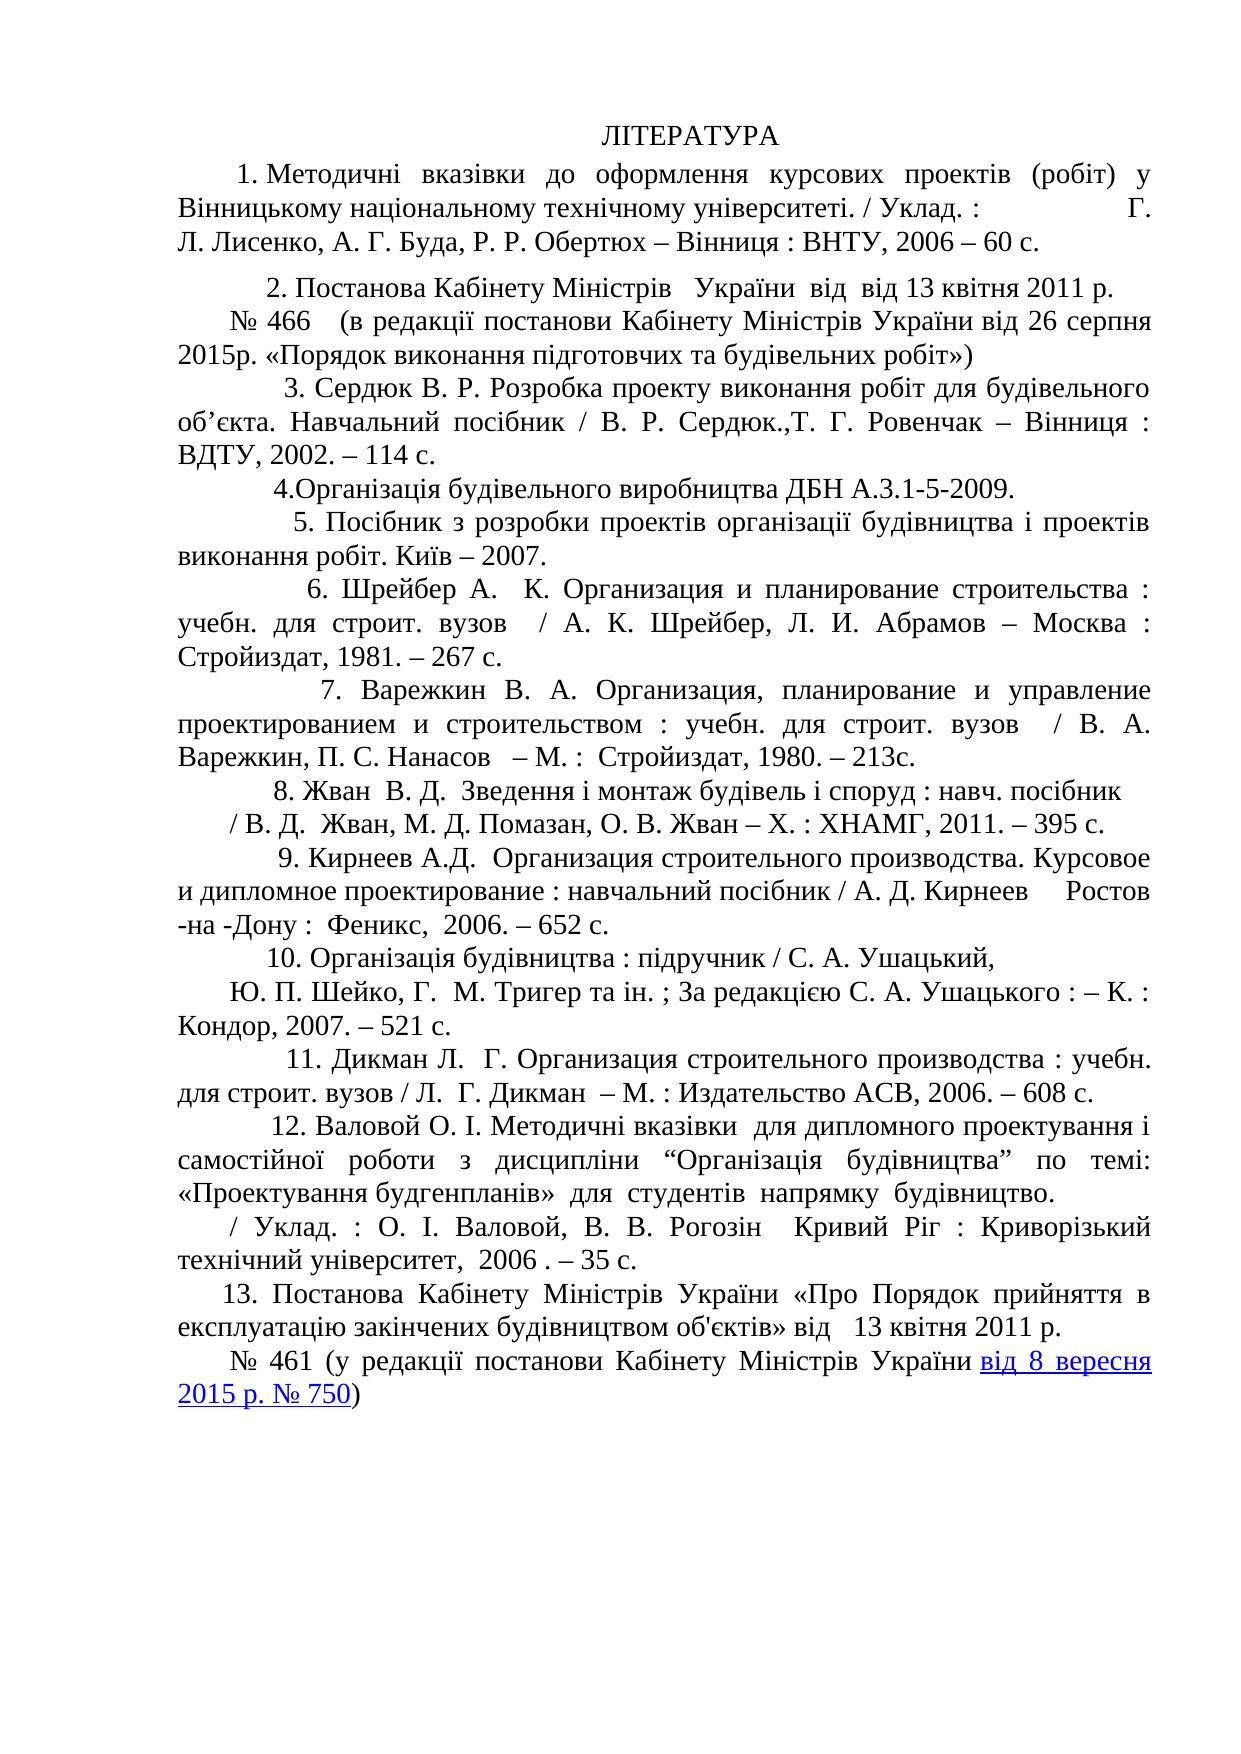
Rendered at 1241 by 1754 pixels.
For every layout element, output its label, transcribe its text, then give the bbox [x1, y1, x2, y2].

text 6. Шрейбер А. К. Организация и планирование строительства : учебн. для строит. вузов / А. К. Шрейбер, Л. И. Абрамов – Москва : Стройиздат, 1981. – 267 с. [177, 572, 1152, 672]
text 13. Постанова Кабінету Міністрів України «Про Порядок прийняття в експлуатацію закінчених будівництвом об'єктів» від 13 квітня 2011 р. [177, 1276, 1152, 1343]
text 11. Дикман Л. Г. Организация строительного производства : учебн. для строит. вузов / Л. Г. Дикман – М. : Издательство АСВ, 2006. – 608 с. [177, 1041, 1152, 1108]
text 3. Сердюк В. Р. Розробка проекту виконання робіт для будівельного об’єкта. Навчальний посібник / В. Р. Сердюк.,Т. Г. Ровенчак – Вінниця : ВДТУ, 2002. – 114 с. [177, 370, 1152, 471]
text 8. Жван В. Д. Зведення і монтаж будівель і споруд : навч. посібник [177, 773, 1152, 806]
text 12. Валовой О. І. Методичні вказівки для дипломного проектування і самостійної роботи з дисципліни “Організація будівництва” по темі: «Проектування будгенпланів» для студентів напрямку будівництво. [177, 1108, 1152, 1209]
subtitle ЛІТЕРАТУРА [177, 118, 1152, 152]
text 2. Постанова Кабінету Міністрів України від від 13 квітня 2011 р. [177, 270, 1152, 303]
text Ю. П. Шейко, Г. М. Тригер та ін. ; За редакцією С. А. Ушацького : – К. : Кондор, 2007. – 521 c. [177, 974, 1152, 1041]
text 9. Кирнеев А.Д. Организация строительного производства. Курсовое и дипломное проектирование : навчальний посібник / А. Д. Кирнеев Ростов -на -Дону : Феникс, 2006. – 652 с. [177, 840, 1152, 941]
text / Уклад. : О. І. Валовой, В. В. Рогозін Кривий Ріг : Криворізький технічний університет, 2006 . – 35 с. [177, 1209, 1152, 1276]
text 4.Організація будівельного виробництва ДБН А.3.1-5-2009. [177, 471, 1152, 504]
text № 466 (в редакції постанови Кабінету Міністрів України від 26 серпня 2015р. «Порядок виконання підготовчих та будівельних робіт») [177, 303, 1152, 370]
list Методичні вказівки до оформлення курсових проектів (робіт) у Вінницькому національному технічному університеті. / Уклад. : Г. Л. Лисенко, А. Г. Буда, Р. Р. Обертюх – Вінниця : ВНТУ, 2006 – 60 с. [177, 157, 1152, 257]
text 10. Організація будівництва : підручник / С. А. Ушацький, [177, 941, 1152, 974]
text 7. Варежкин В. А. Организация, планирование и управление проектированием и строительством : учебн. для строит. вузов / В. А. Варежкин, П. С. Нанасов – М. : Стройиздат, 1980. – 213с. [177, 672, 1152, 773]
text 5. Посібник з розробки проектів організації будівництва і проектів виконання робіт. Київ – 2007. [177, 504, 1152, 572]
text / В. Д. Жван, М. Д. Помазан, О. В. Жван – Х. : ХНАМГ, 2011. – 395 с. [177, 806, 1152, 840]
text № 461 (у редакції постанови Кабінету Міністрів України від 8 вересня 2015 р. № 750) [177, 1343, 1152, 1410]
